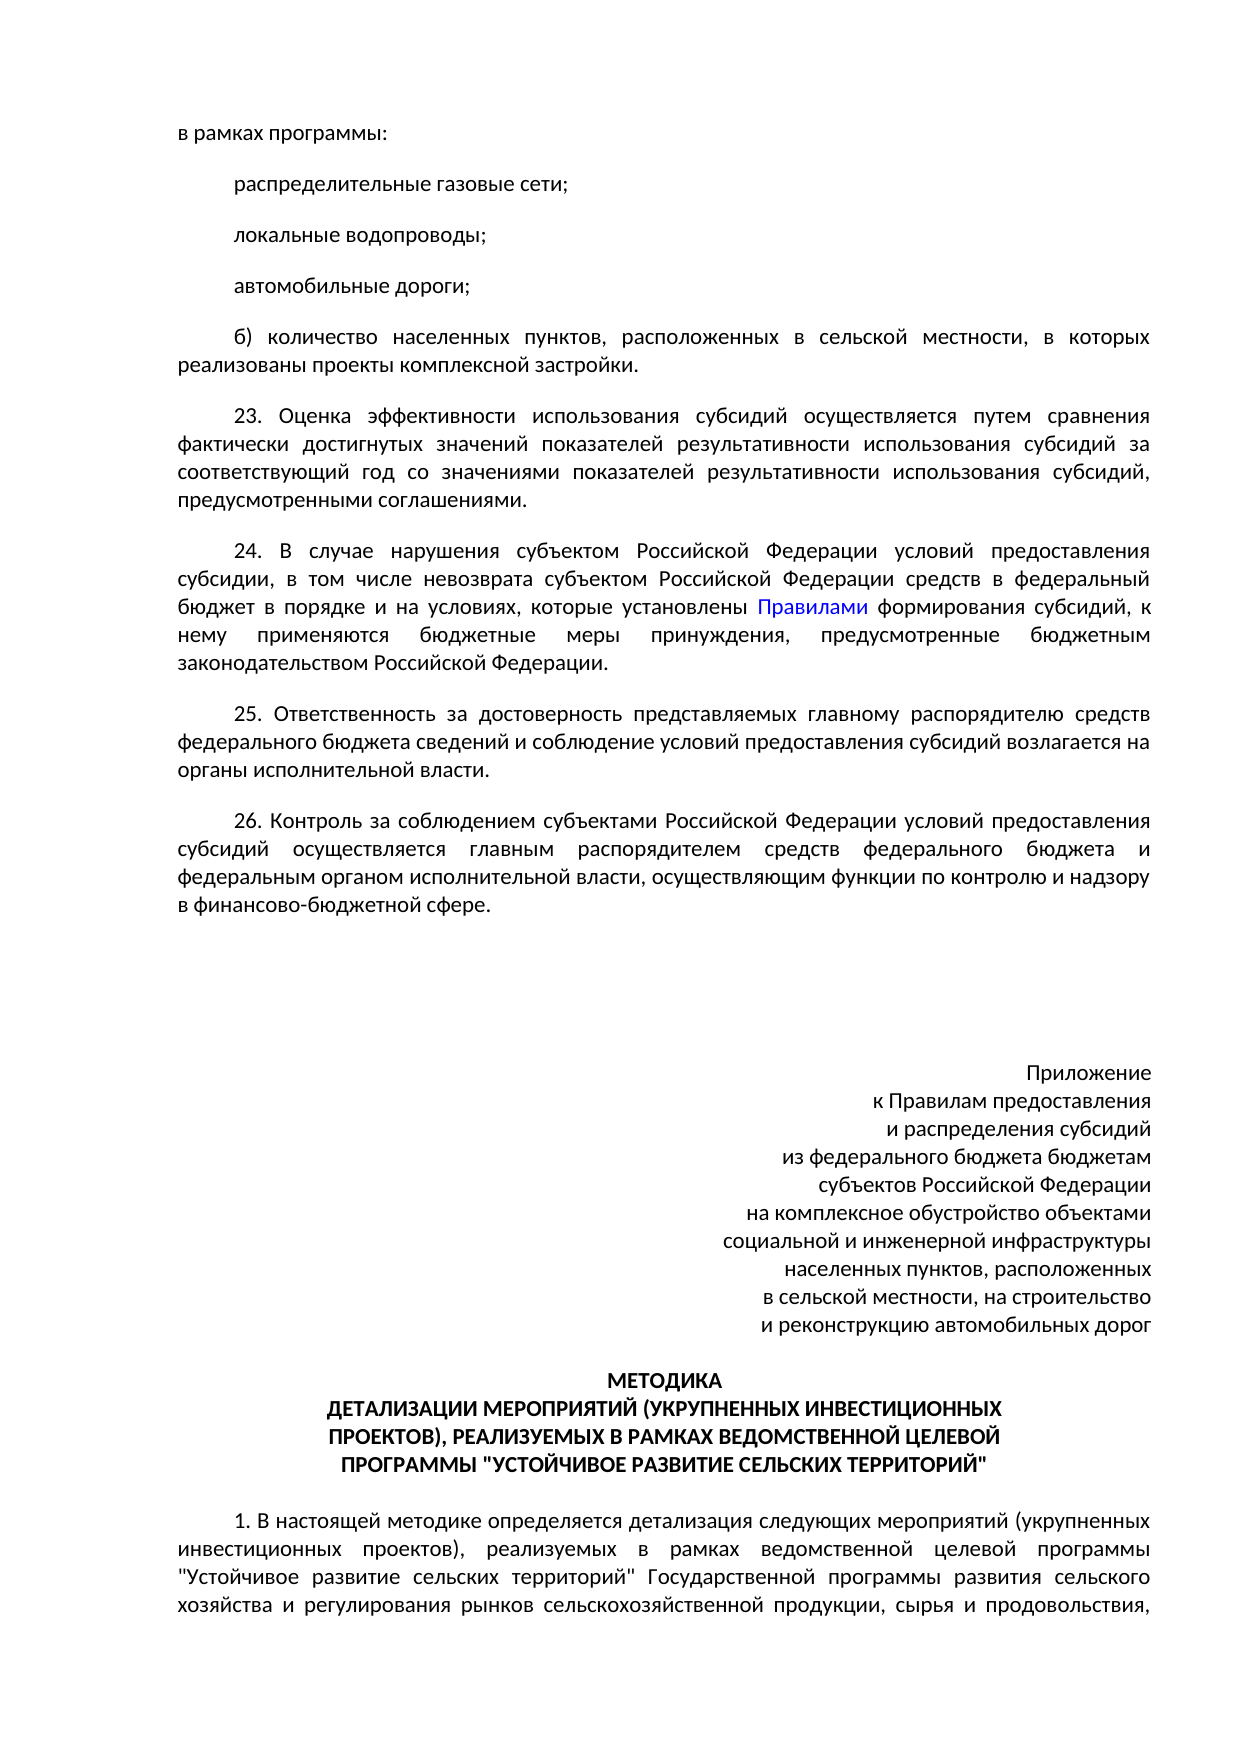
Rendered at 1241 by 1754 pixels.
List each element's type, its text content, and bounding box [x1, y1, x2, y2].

text 23. Оценка эффективности использования субсидий осуществляется путем сравнения фактически достигнутых значений показателей результативности использования субсидий за соответствующий год со значениями показателей результативности использования субсидий, предусмотренными соглашениями. [177, 401, 1152, 513]
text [177, 1506, 1152, 1618]
text социальной и инженерной инфраструктуры [177, 1226, 1152, 1254]
text автомобильные дороги; [177, 271, 1152, 299]
text 24. В случае нарушения субъектом Российской Федерации условий предоставления субсидии, в том числе невозврата субъектом Российской Федерации средств в федеральный бюджет в порядке и на условиях, которые установлены Правилами формирования субсидий, к нему применяются бюджетные меры принуждения, предусмотренные бюджетным законодательством Российской Федерации. [177, 536, 1152, 676]
text и распределения субсидий [177, 1114, 1152, 1142]
title ДЕТАЛИЗАЦИИ МЕРОПРИЯТИЙ (УКРУПНЕННЫХ ИНВЕСТИЦИОННЫХ [177, 1394, 1152, 1422]
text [177, 118, 1152, 146]
text 26. Контроль за соблюдением субъектами Российской Федерации условий предоставления субсидий осуществляется главным распорядителем средств федерального бюджета и федеральным органом исполнительной власти, осуществляющим функции по контролю и надзору в финансово-бюджетной сфере. [177, 806, 1152, 918]
text к Правилам предоставления [177, 1086, 1152, 1114]
text б) количество населенных пунктов, расположенных в сельской местности, в которых реализованы проекты комплексной застройки. [177, 322, 1152, 378]
text из федерального бюджета бюджетам [177, 1142, 1152, 1170]
title МЕТОДИКА [177, 1366, 1152, 1394]
text в сельской местности, на строительство [177, 1282, 1152, 1310]
title ПРОГРАММЫ "УСТОЙЧИВОЕ РАЗВИТИЕ СЕЛЬСКИХ ТЕРРИТОРИЙ" [177, 1450, 1152, 1478]
text и реконструкцию автомобильных дорог [177, 1310, 1152, 1338]
title ПРОЕКТОВ), РЕАЛИЗУЕМЫХ В РАМКАХ ВЕДОМСТВЕННОЙ ЦЕЛЕВОЙ [177, 1422, 1152, 1450]
text субъектов Российской Федерации [177, 1170, 1152, 1198]
text локальные водопроводы; [177, 220, 1152, 248]
text 25. Ответственность за достоверность представляемых главному распорядителю средств федерального бюджета сведений и соблюдение условий предоставления субсидий возлагается на органы исполнительной власти. [177, 699, 1152, 783]
text на комплексное обустройство объектами [177, 1198, 1152, 1226]
text Приложение [177, 1058, 1152, 1086]
text распределительные газовые сети; [177, 169, 1152, 197]
text населенных пунктов, расположенных [177, 1254, 1152, 1282]
